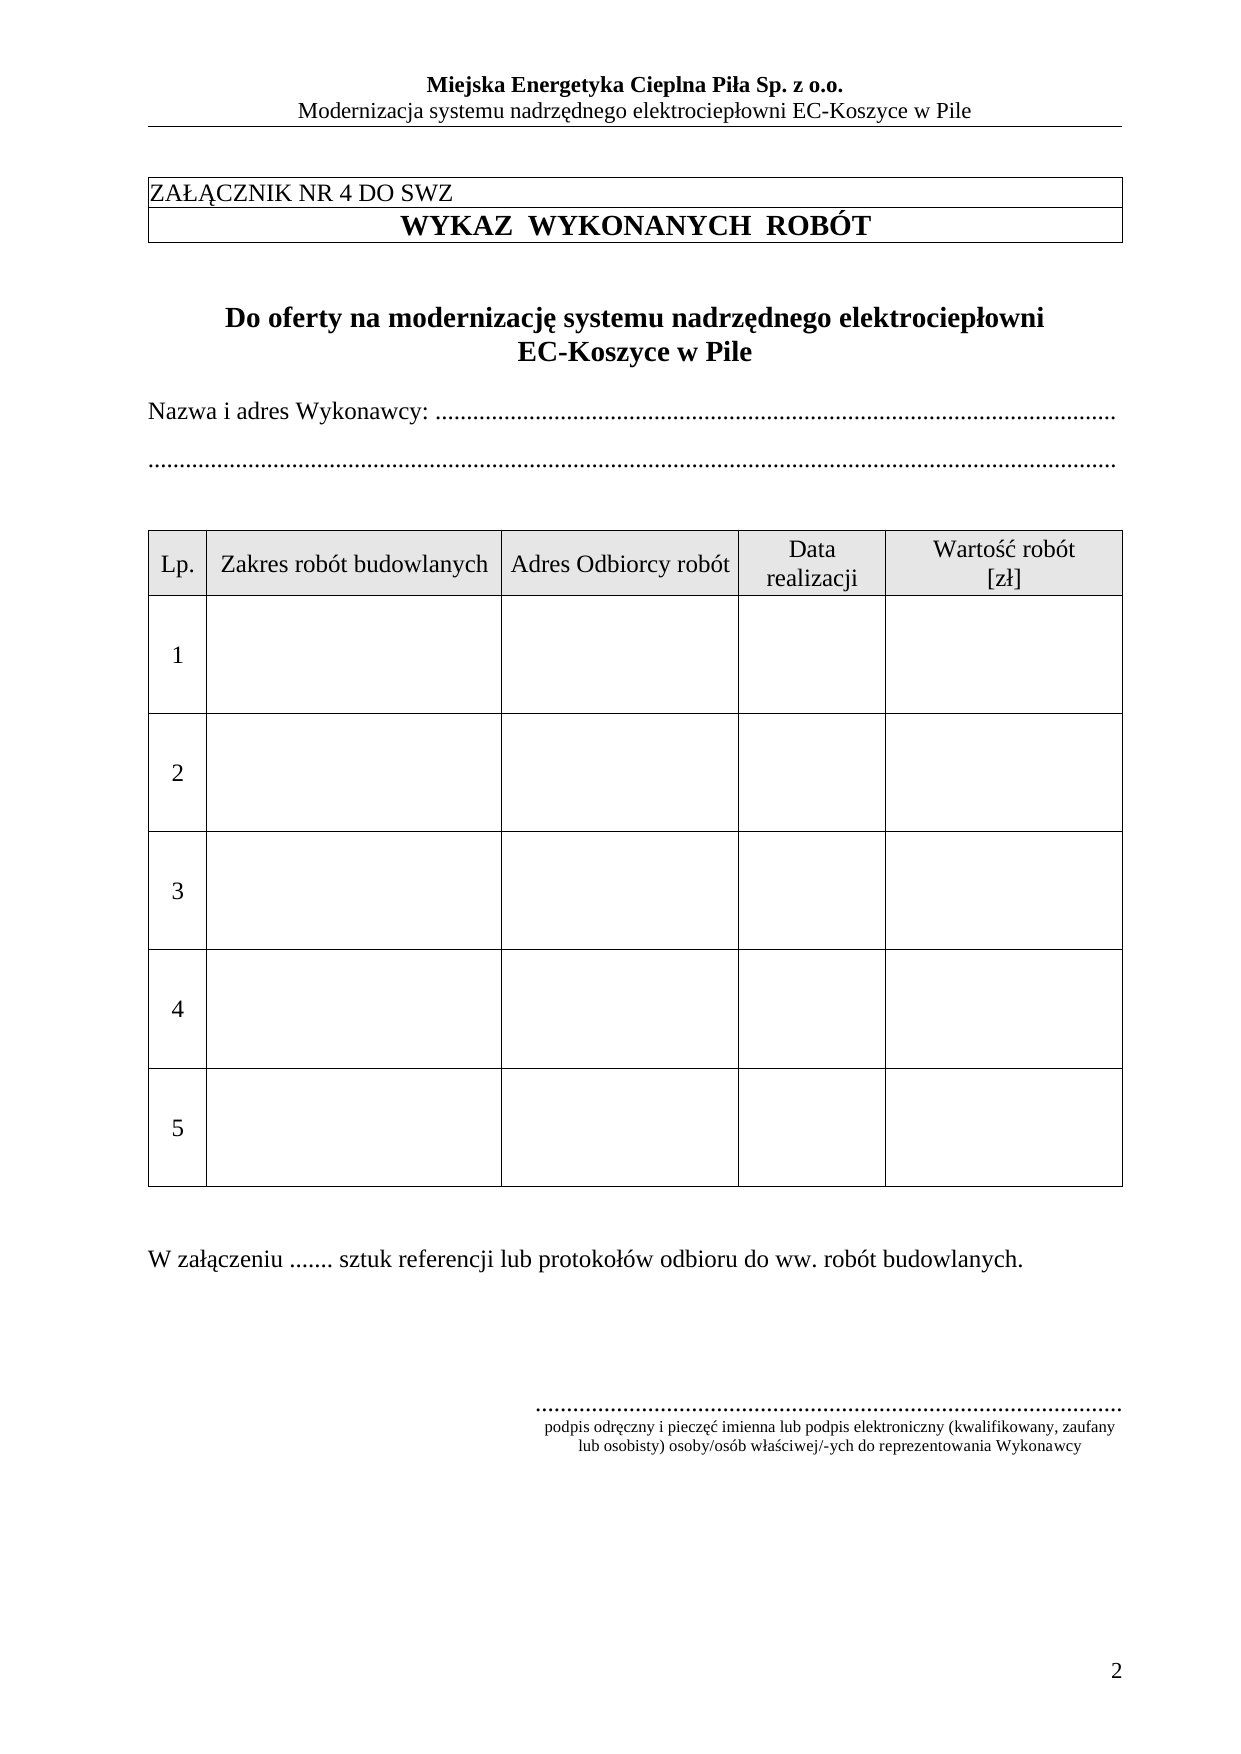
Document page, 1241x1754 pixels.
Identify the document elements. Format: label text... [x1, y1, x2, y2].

table_header Wartość robót [zł] [886, 531, 1122, 595]
table_cell [886, 832, 1122, 949]
table_cell [207, 596, 501, 713]
table_cell WYKAZ WYKONANYCH ROBÓT [149, 208, 1122, 242]
table_cell [502, 596, 738, 713]
table_cell [739, 714, 885, 831]
text Nazwa i adres Wykonawcy: ............................................................................................................. [148, 396, 1122, 425]
text podpis odręczny i pieczęć imienna lub podpis elektroniczny (kwalifikowany, zaufany [537, 1417, 1122, 1436]
table_cell [502, 832, 738, 949]
table_cell 4 [149, 950, 206, 1067]
table_cell [886, 950, 1122, 1067]
table_cell 5 [149, 1069, 206, 1186]
table_header ZAŁĄCZNIK NR 4 DO SWZ [149, 178, 1122, 207]
table_header Adres Odbiorcy robót [502, 531, 738, 595]
table_cell [207, 1069, 501, 1186]
table_cell [739, 1069, 885, 1186]
table_cell 3 [149, 832, 206, 949]
table_cell [739, 950, 885, 1067]
table_cell [502, 714, 738, 831]
text EC-Koszyce w Pile [148, 334, 1122, 367]
table_cell 1 [149, 596, 206, 713]
text ........................................................................................................................................................... [148, 444, 1122, 473]
text W załączeniu ....... sztuk referencji lub protokołów odbioru do ww. robót budowlanych. [148, 1244, 1122, 1273]
table_cell [886, 1069, 1122, 1186]
table_cell [886, 596, 1122, 713]
table_header Zakres robót budowlanych [207, 531, 501, 595]
text .............................................................................................. [148, 1388, 1122, 1417]
text lub osobisty) osoby/osób właściwej/-ych do reprezentowania Wykonawcy [537, 1436, 1122, 1455]
table_cell 2 [149, 714, 206, 831]
table_cell [207, 950, 501, 1067]
table_cell [886, 714, 1122, 831]
table_cell [739, 832, 885, 949]
table_cell [739, 596, 885, 713]
table_cell [207, 714, 501, 831]
table_header Data realizacji [739, 531, 885, 595]
table_cell [502, 950, 738, 1067]
text Do oferty na modernizację systemu nadrzędnego elektrociepłowni [148, 300, 1122, 334]
table_cell [207, 832, 501, 949]
table_header Lp. [149, 531, 206, 595]
table_cell [502, 1069, 738, 1186]
